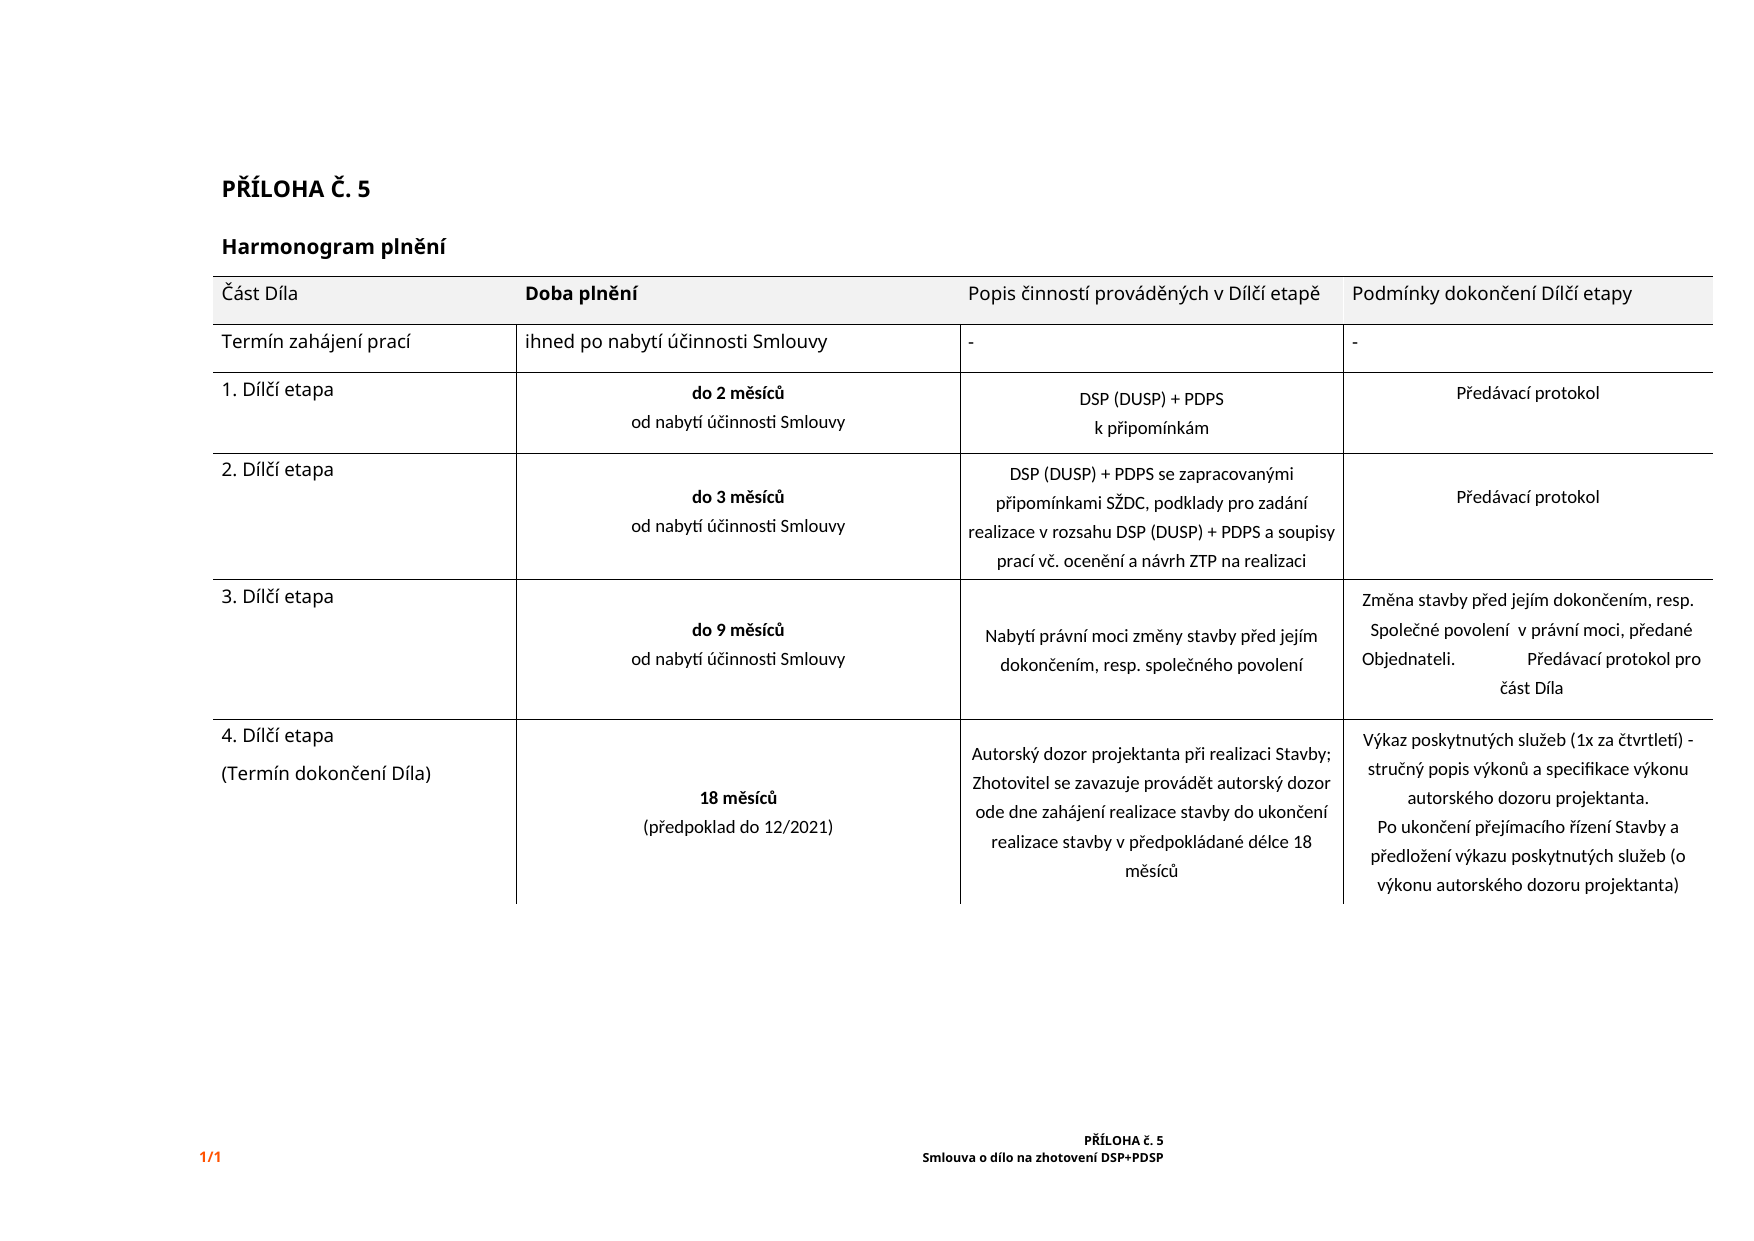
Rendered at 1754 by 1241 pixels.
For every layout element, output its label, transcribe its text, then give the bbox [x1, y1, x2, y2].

table_cell 3. Dílčí etapa [213, 580, 516, 718]
table_cell ihned po nabytí účinnosti Smlouvy [517, 325, 960, 372]
table_header Popis činností prováděných v Dílčí etapě [960, 277, 1343, 324]
table_cell Autorský dozor projektanta při realizaci Stavby; Zhotovitel se zavazuje provádět autorský dozor ode dne zahájení realizace stavby do ukončení realizace stavby v předpokládané délce 18 měsíců [961, 720, 1343, 903]
table_cell DSP (DUSP) + PDPS k připomínkám [961, 373, 1343, 453]
table_cell 1. Dílčí etapa [213, 373, 516, 453]
table_cell Výkaz poskytnutých služeb (1x za čtvrtletí) - stručný popis výkonů a specifikace výkonu autorského dozoru projektanta. Po ukončení přejímacího řízení Stavby a předložení výkazu poskytnutých služeb (o výkonu autorského dozoru projektanta) [1344, 720, 1713, 903]
table_cell 2. Dílčí etapa [213, 454, 516, 579]
table_cell 18 měsíců (předpoklad do 12/2021) [517, 720, 960, 903]
table_cell do 2 měsíců od nabytí účinnosti Smlouvy [517, 373, 960, 453]
table_header Podmínky dokončení Dílčí etapy [1344, 277, 1713, 324]
table_cell 4. Dílčí etapa (Termín dokončení Díla) [213, 720, 516, 903]
table_cell - [1344, 325, 1713, 372]
table_cell - [961, 325, 1343, 372]
table_cell DSP (DUSP) + PDPS se zapracovanými připomínkami SŽDC, podklady pro zadání realizace v rozsahu DSP (DUSP) + PDPS a soupisy prací vč. ocenění a návrh ZTP na realizaci [961, 454, 1343, 579]
table_cell do 3 měsíců od nabytí účinnosti Smlouvy [517, 454, 960, 579]
table_cell Změna stavby před jejím dokončením, resp. Společné povolení v právní moci, předané Objednateli. Předávací protokol pro část Díla [1344, 580, 1713, 718]
text Příloha č. 5 [221, 173, 1645, 204]
table_header Část Díla [213, 277, 517, 324]
table_cell Předávací protokol [1344, 373, 1713, 453]
table_cell Termín zahájení prací [213, 325, 516, 372]
text Harmonogram plnění [221, 232, 1645, 261]
table_cell do 9 měsíců od nabytí účinnosti Smlouvy [517, 580, 960, 718]
table_header Doba plnění [517, 277, 960, 324]
table_cell Předávací protokol [1344, 454, 1713, 579]
table_cell Nabytí právní moci změny stavby před jejím dokončením, resp. společného povolení [961, 580, 1343, 718]
